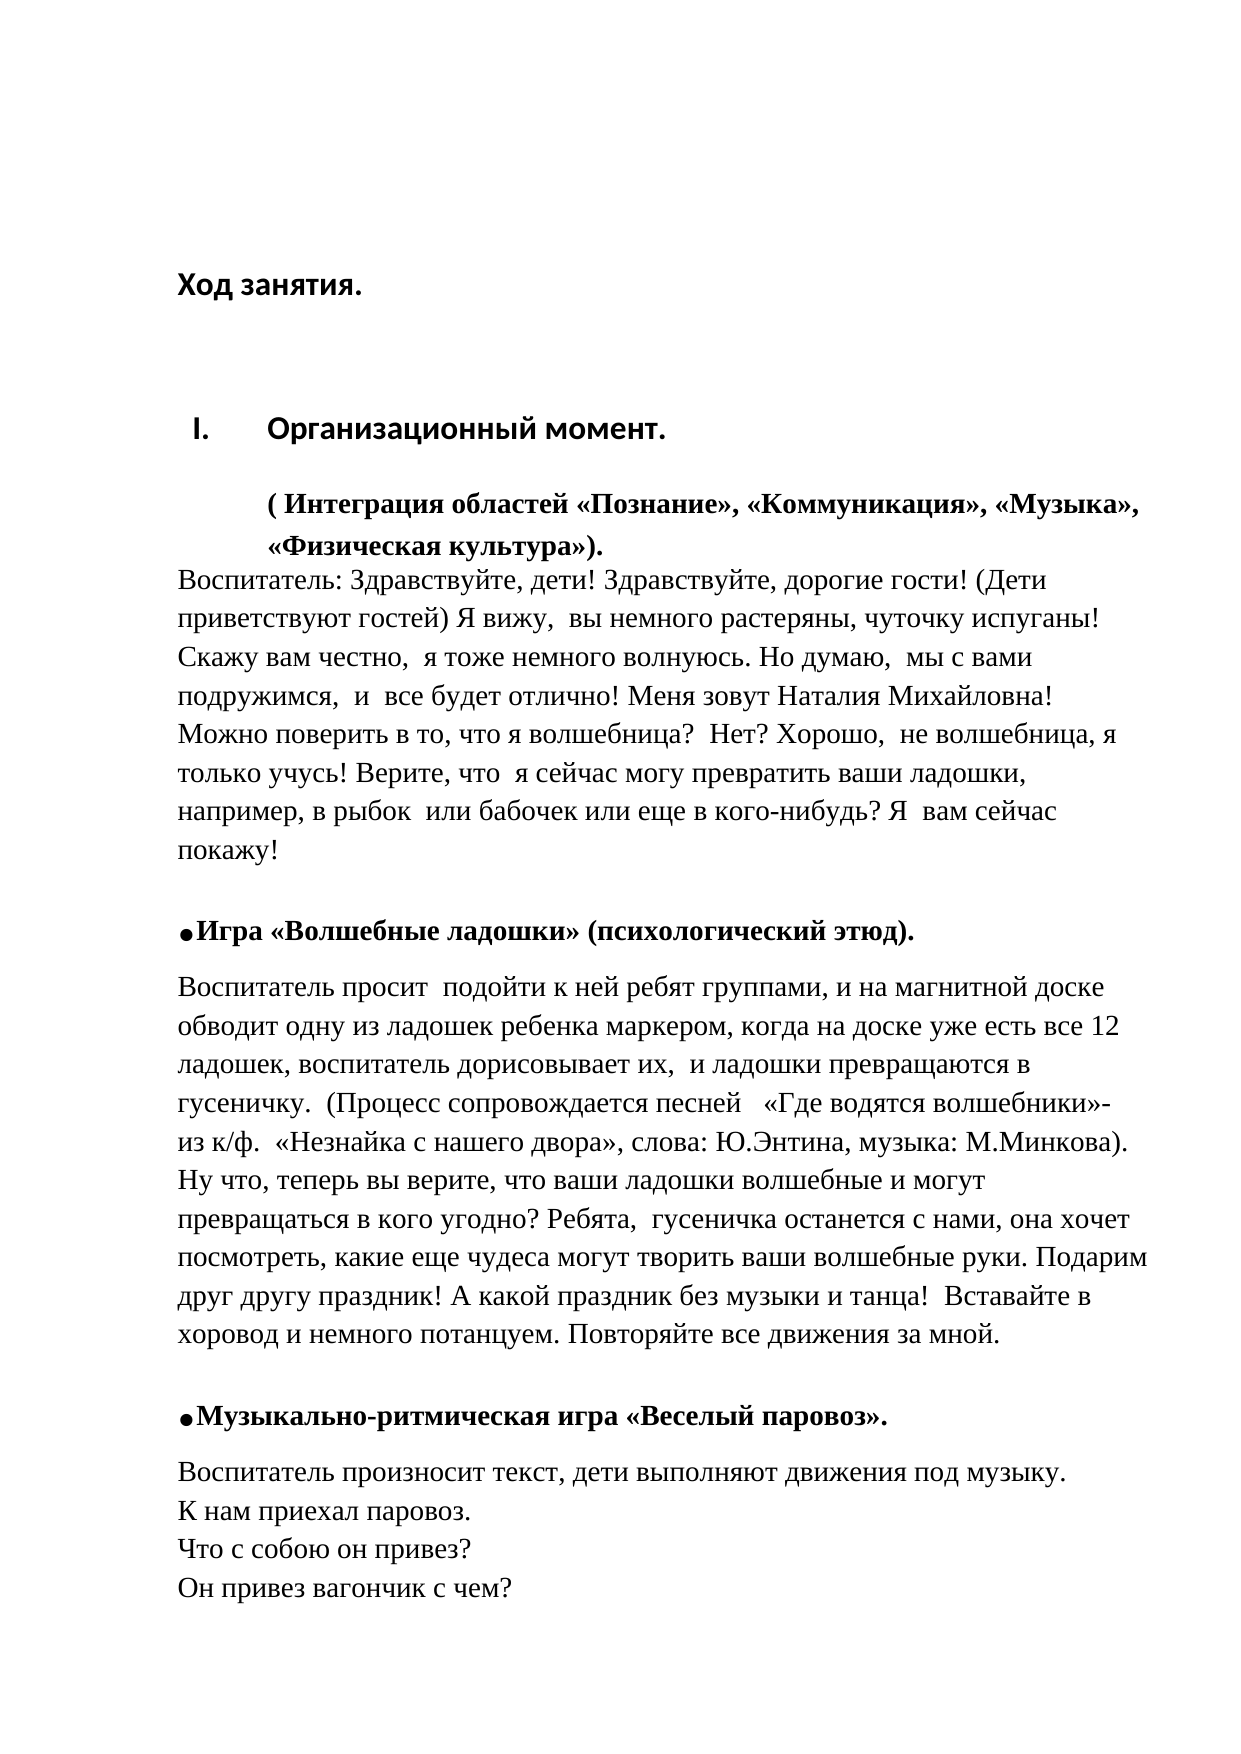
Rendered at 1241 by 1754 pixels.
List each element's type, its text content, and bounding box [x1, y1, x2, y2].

text .Игра «Волшебные ладошки» (психологический этюд). [177, 870, 1152, 957]
text ( Интеграция областей «Познание», «Коммуникация», «Музыка», «Физическая культура»). [267, 478, 1152, 562]
text Ход занятия. [177, 262, 1152, 304]
text Воспитатель просит подойти к ней ребят группами, и на магнитной доске обводит одну из ладошек ребенка маркером, когда на доске уже есть все 12 ладошек, воспитатель дорисовывает их, и ладошки превращаются в гусеничку. (Процесс сопровождается песней «Где водятся волшебники»- из к/ф. «Незнайка с нашего двора», слова: Ю.Энтина, музыка: М.Минкова). Ну что, теперь вы верите, что ваши ладошки волшебные и могут превращаться в кого угодно? Ребята, гусеничка останется с нами, она хочет посмотреть, какие еще чудеса могут творить ваши волшебные руки. Подарим друг другу праздник! А какой праздник без музыки и танца! Вставайте в хоровод и немного потанцуем. Повторяйте все движения за мной. [177, 969, 1152, 1350]
text .Музыкально-ритмическая игра «Веселый паровоз». [177, 1355, 1152, 1441]
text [177, 1454, 1152, 1603]
text Воспитатель: Здравствуйте, дети! Здравствуйте, дорогие гости! (Дети приветствуют гостей) Я вижу, вы немного растеряны, чуточку испуганы! Скажу вам честно, я тоже немного волнуюсь. Но думаю, мы с вами подружимся, и все будет отлично! Меня зовут Наталия Михайловна! Можно поверить в то, что я волшебница? Нет? Хорошо, не волшебница, я только учусь! Верите, что я сейчас могу превратить ваши ладошки, например, в рыбок или бабочек или еще в кого-нибудь? Я вам сейчас покажу! [177, 562, 1152, 865]
list Организационный момент. [192, 406, 1152, 448]
